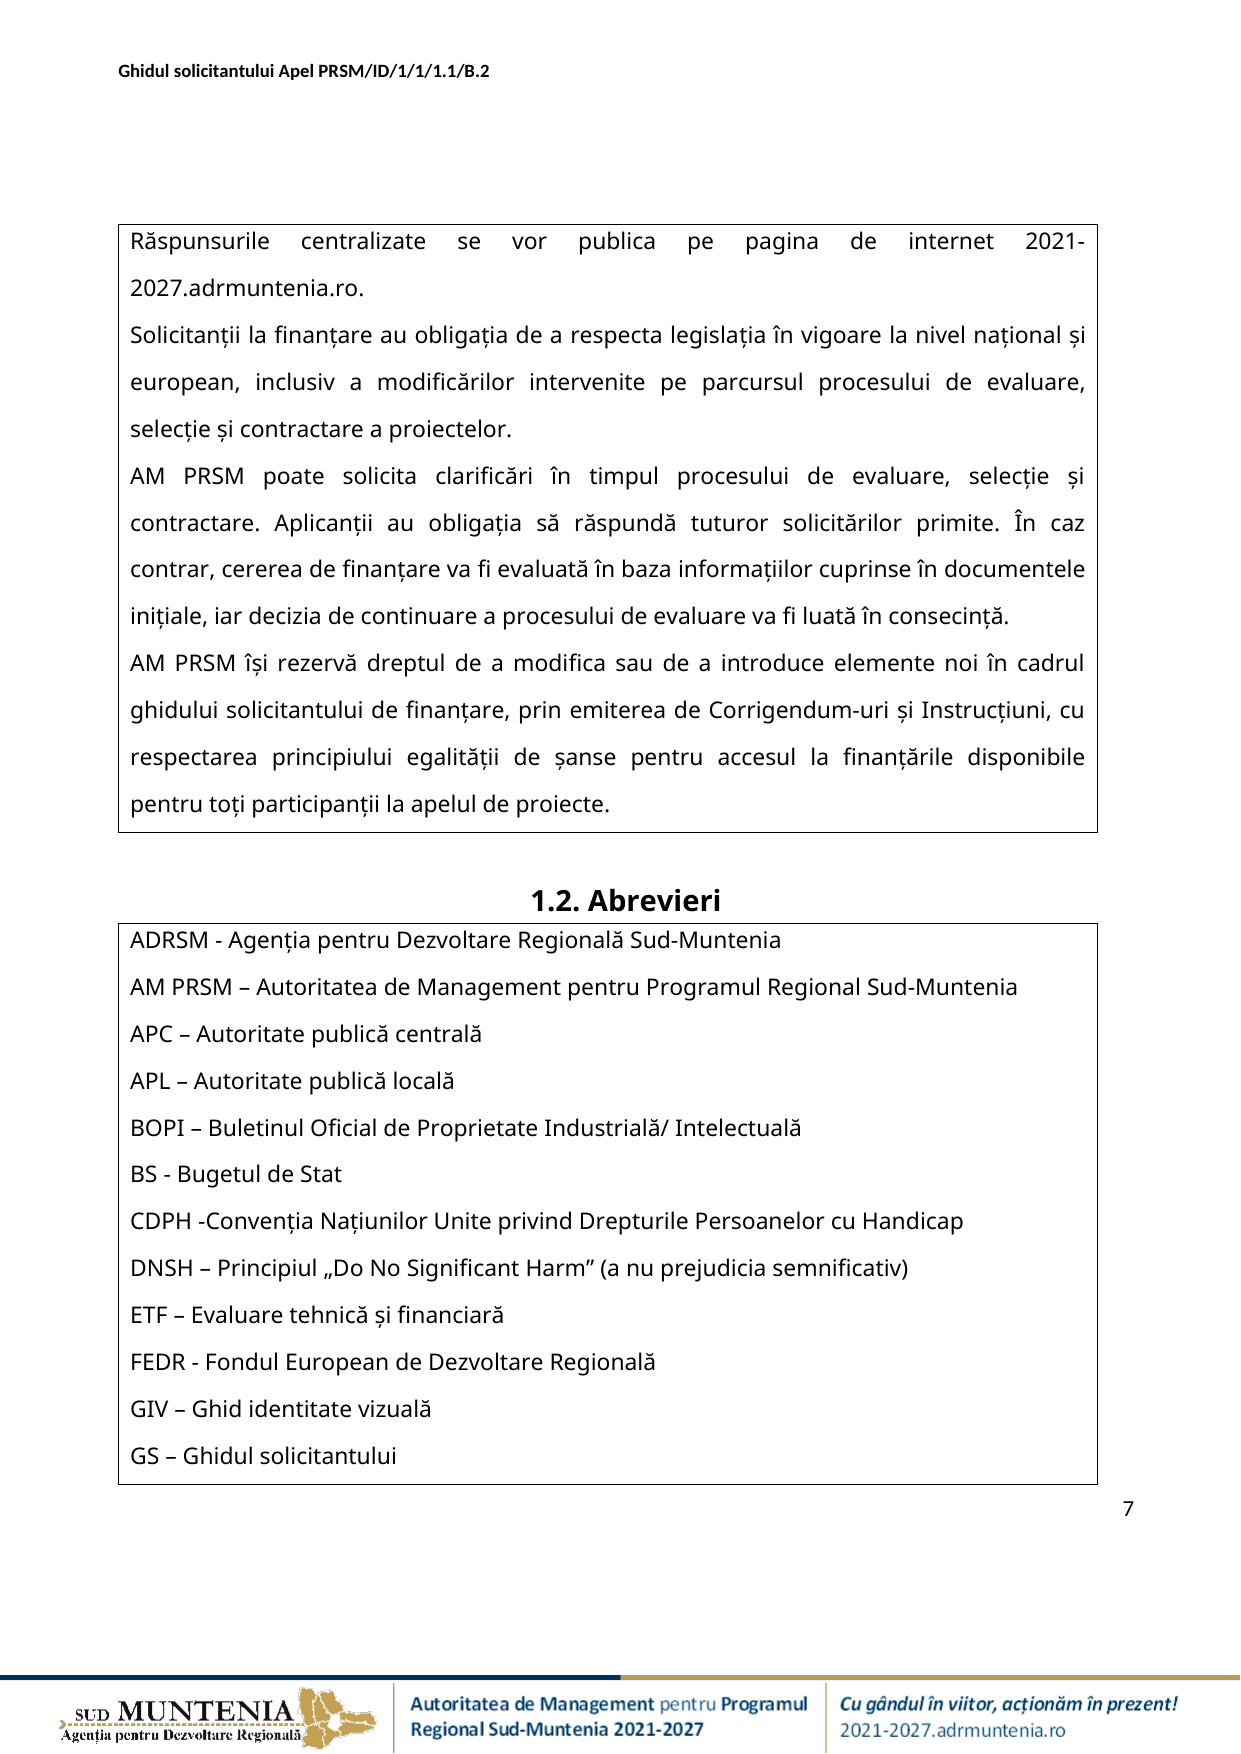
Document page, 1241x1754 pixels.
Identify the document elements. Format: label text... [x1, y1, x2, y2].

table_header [119, 225, 1097, 832]
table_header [119, 924, 1097, 1484]
picture [0, 1675, 1241, 1754]
subtitle 1.2. Abrevieri [118, 880, 1134, 920]
